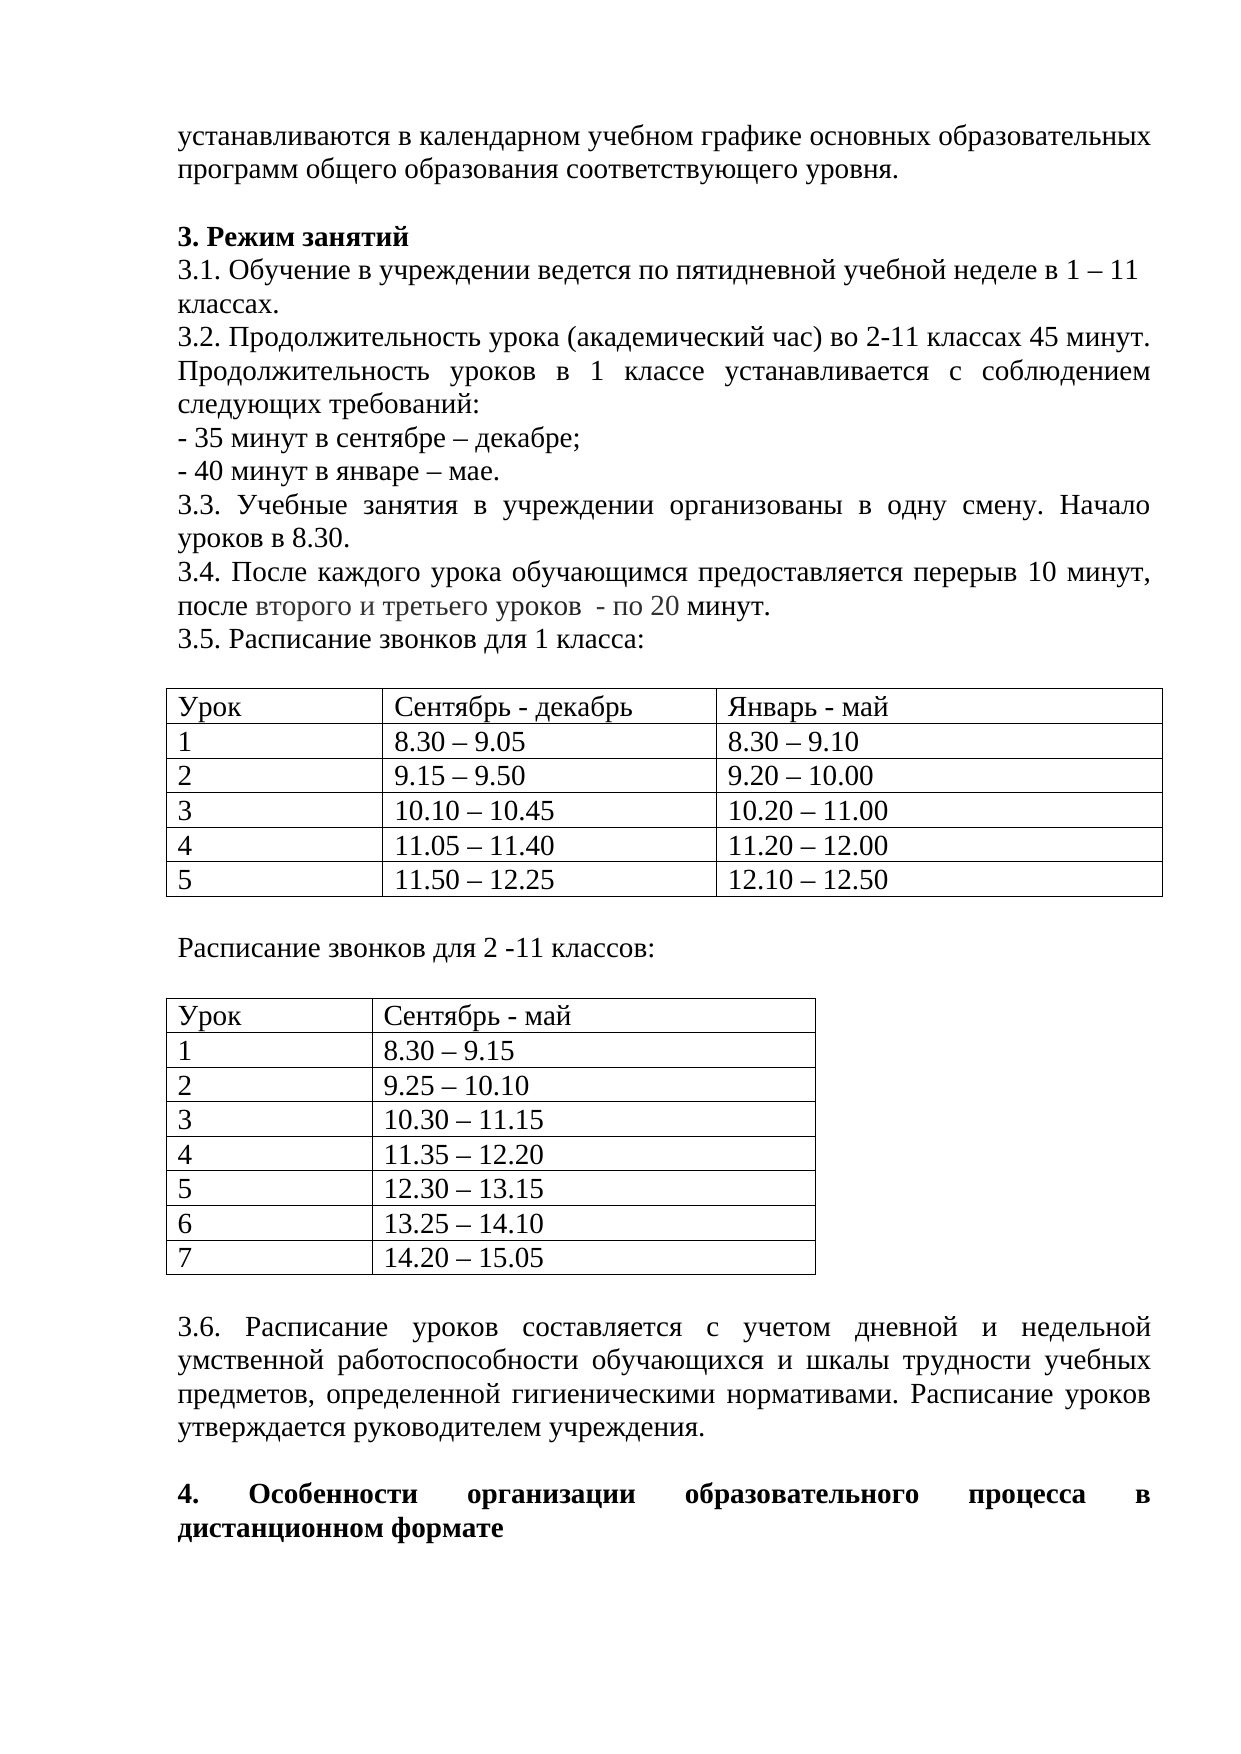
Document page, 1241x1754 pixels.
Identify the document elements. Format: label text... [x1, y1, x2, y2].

table_cell 8.30 – 9.05 [383, 724, 716, 757]
table_cell 7 [167, 1241, 372, 1274]
table_cell 14.20 – 15.05 [373, 1241, 815, 1274]
table_cell 11.35 – 12.20 [373, 1137, 815, 1170]
table_cell 3 [167, 793, 382, 827]
table_cell 5 [167, 1171, 372, 1205]
table_cell 9.25 – 10.10 [373, 1068, 815, 1101]
table_cell 8.30 – 9.10 [717, 724, 1162, 757]
table_cell 10.10 – 10.45 [383, 793, 716, 827]
table_cell 13.25 – 14.10 [373, 1206, 815, 1239]
table_cell 10.20 – 11.00 [717, 793, 1162, 827]
text Расписание звонков для 2 -11 классов: [177, 930, 1152, 964]
text - 35 минут в сентябре – декабре; [177, 420, 1152, 453]
table_cell 6 [167, 1206, 372, 1239]
table_header Сентябрь - май [373, 999, 815, 1032]
text 3.4. После каждого урока обучающимся предоставляется перерыв 10 минут, после второго и третьего уроков - по 20 минут. [177, 554, 1152, 621]
table_cell 5 [167, 862, 382, 896]
table_header Сентябрь - декабрь [383, 689, 716, 723]
text 3.1. Обучение в учреждении ведется по пятидневной учебной неделе в 1 – 11 классах. [177, 252, 1152, 319]
text - 40 минут в январе – мае. [177, 453, 1152, 487]
text 3.5. Расписание звонков для 1 класса: [177, 621, 1152, 655]
table_cell 2 [167, 759, 382, 792]
table_cell 11.20 – 12.00 [717, 828, 1162, 861]
table_cell 1 [167, 1033, 372, 1067]
table_cell 8.30 – 9.15 [373, 1033, 815, 1067]
text 3.3. Учебные занятия в учреждении организованы в одну смену. Начало уроков в 8.30. [177, 487, 1152, 554]
text 3.2. Продолжительность урока (академический час) во 2-11 классах 45 минут. Продолжительность уроков в 1 классе устанавливается с соблюдением следующих требований: [177, 319, 1152, 420]
table_cell 11.50 – 12.25 [383, 862, 716, 896]
text 3.6. Расписание уроков составляется с учетом дневной и недельной умственной работоспособности обучающихся и шкалы трудности учебных предметов, определенной гигиеническими нормативами. Расписание уроков утверждается руководителем учреждения. [177, 1309, 1152, 1443]
table_header Урок [167, 999, 372, 1032]
table_cell 12.30 – 13.15 [373, 1171, 815, 1205]
table_cell 12.10 – 12.50 [717, 862, 1162, 896]
table_cell 9.15 – 9.50 [383, 759, 716, 792]
table_cell 1 [167, 724, 382, 757]
text 3. Режим занятий [177, 219, 1152, 252]
table_cell 4 [167, 1137, 372, 1170]
table_cell 9.20 – 10.00 [717, 759, 1162, 792]
table_header Январь - май [717, 689, 1162, 723]
table_cell 2 [167, 1068, 372, 1101]
table_cell 10.30 – 11.15 [373, 1102, 815, 1136]
table_cell 11.05 – 11.40 [383, 828, 716, 861]
table_cell 4 [167, 828, 382, 861]
table_header Урок [167, 689, 382, 723]
text 4. Особенности организации образовательного процесса в дистанционном формате [177, 1476, 1152, 1543]
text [177, 118, 1152, 185]
table_cell 3 [167, 1102, 372, 1136]
